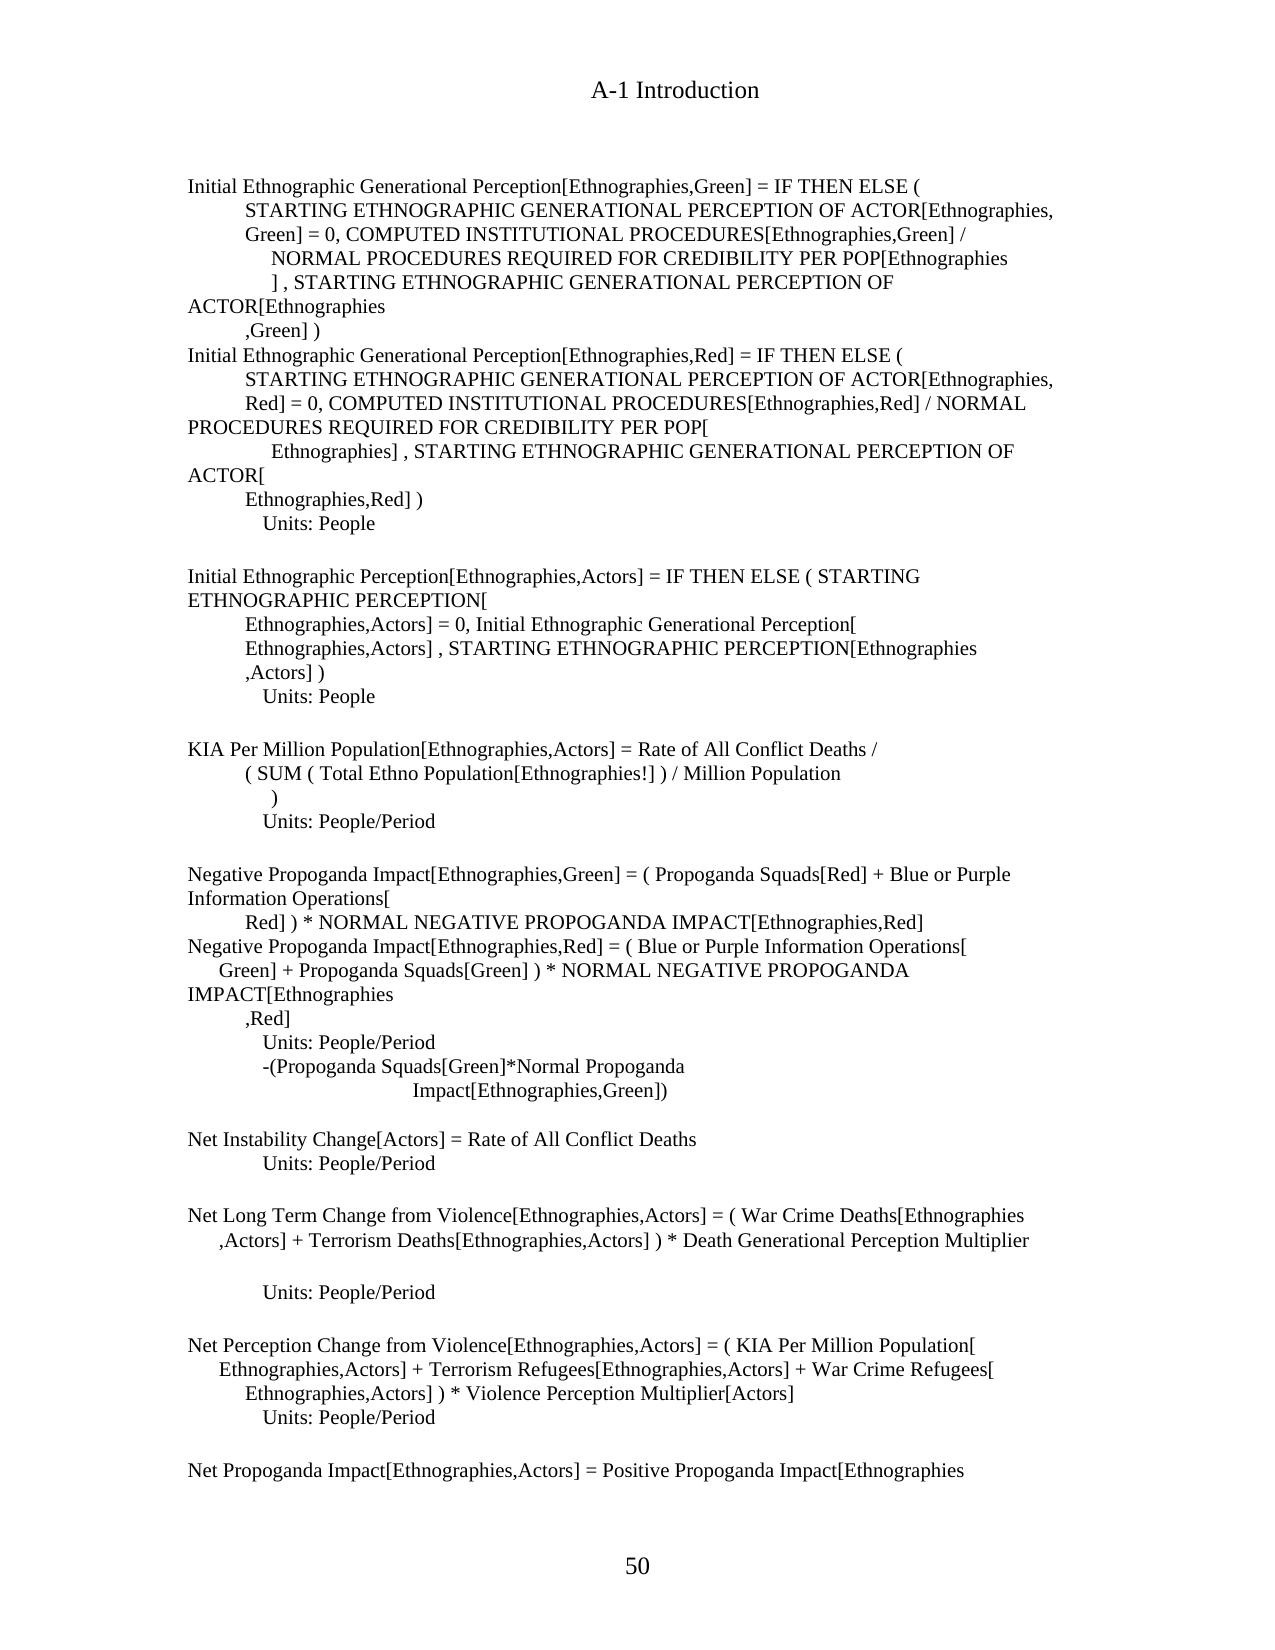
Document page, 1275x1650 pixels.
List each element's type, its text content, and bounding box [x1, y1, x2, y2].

text Net Perception Change from Violence[Ethnographies,Actors] = ( KIA Per Million Population[ [187, 1333, 1087, 1357]
text Negative Propoganda Impact[Ethnographies,Red] = ( Blue or Purple Information Operations[ [187, 934, 1087, 958]
text Negative Propoganda Impact[Ethnographies,Green] = ( Propoganda Squads[Red] + Blue or Purple Information Operations[ [187, 862, 1087, 910]
text Units: People [187, 511, 1087, 535]
text ,Red] [187, 1006, 1087, 1030]
text Ethnographies,Red] ) [187, 487, 1087, 511]
text Net Propoganda Impact[Ethnographies,Actors] = Positive Propoganda Impact[Ethnographies [187, 1458, 1087, 1482]
text Red] ) * NORMAL NEGATIVE PROPOGANDA IMPACT[Ethnographies,Red] [187, 910, 1087, 934]
text ,Green] ) [187, 318, 1087, 342]
text NORMAL PROCEDURES REQUIRED FOR CREDIBILITY PER POP[Ethnographies [187, 246, 1087, 270]
text Ethnographies,Actors] + Terrorism Refugees[Ethnographies,Actors] + War Crime Refugees[ [187, 1357, 1087, 1381]
text Ethnographies,Actors] = 0, Initial Ethnographic Generational Perception[ [187, 612, 1087, 636]
text Initial Ethnographic Generational Perception[Ethnographies,Green] = IF THEN ELSE ( [187, 174, 1087, 198]
text Green] = 0, COMPUTED INSTITUTIONAL PROCEDURES[Ethnographies,Green] / [187, 222, 1087, 246]
text Impact[Ethnographies,Green]) [187, 1078, 1087, 1102]
text KIA Per Million Population[Ethnographies,Actors] = Rate of All Conflict Deaths / [187, 737, 1087, 761]
text Ethnographies,Actors] , STARTING ETHNOGRAPHIC PERCEPTION[Ethnographies [187, 636, 1087, 660]
text ] , STARTING ETHNOGRAPHIC GENERATIONAL PERCEPTION OF ACTOR[Ethnographies [187, 270, 1087, 318]
text Units: People/Period [187, 1405, 1087, 1429]
text Units: People/Period [187, 1151, 1087, 1175]
text Units: People/Period [187, 809, 1087, 833]
text Initial Ethnographic Generational Perception[Ethnographies,Red] = IF THEN ELSE ( [187, 342, 1087, 367]
text Initial Ethnographic Perception[Ethnographies,Actors] = IF THEN ELSE ( STARTING ETHNOGRAPHIC PERCEPTION[ [187, 564, 1087, 612]
text Net Long Term Change from Violence[Ethnographies,Actors] = ( War Crime Deaths[Ethnographies [187, 1203, 1087, 1227]
text ,Actors] ) [187, 660, 1087, 684]
text Net Instability Change[Actors] = Rate of All Conflict Deaths [187, 1127, 1087, 1151]
text ,Actors] + Terrorism Deaths[Ethnographies,Actors] ) * Death Generational Perception Multiplier [187, 1227, 1087, 1252]
text Units: People [187, 684, 1087, 708]
text Units: People/Period [187, 1280, 1087, 1304]
text STARTING ETHNOGRAPHIC GENERATIONAL PERCEPTION OF ACTOR[Ethnographies, [187, 198, 1087, 222]
text Red] = 0, COMPUTED INSTITUTIONAL PROCEDURES[Ethnographies,Red] / NORMAL PROCEDURES REQUIRED FOR CREDIBILITY PER POP[ [187, 391, 1087, 439]
text ( SUM ( Total Ethno Population[Ethnographies!] ) / Million Population [187, 761, 1087, 785]
text Ethnographies] , STARTING ETHNOGRAPHIC GENERATIONAL PERCEPTION OF ACTOR[ [187, 439, 1087, 487]
text Green] + Propoganda Squads[Green] ) * NORMAL NEGATIVE PROPOGANDA IMPACT[Ethnographies [187, 958, 1087, 1006]
text STARTING ETHNOGRAPHIC GENERATIONAL PERCEPTION OF ACTOR[Ethnographies, [187, 367, 1087, 391]
text Ethnographies,Actors] ) * Violence Perception Multiplier[Actors] [187, 1381, 1087, 1405]
text Units: People/Period [187, 1030, 1087, 1054]
text ) [187, 785, 1087, 809]
text -(Propoganda Squads[Green]*Normal Propoganda [187, 1054, 1087, 1078]
